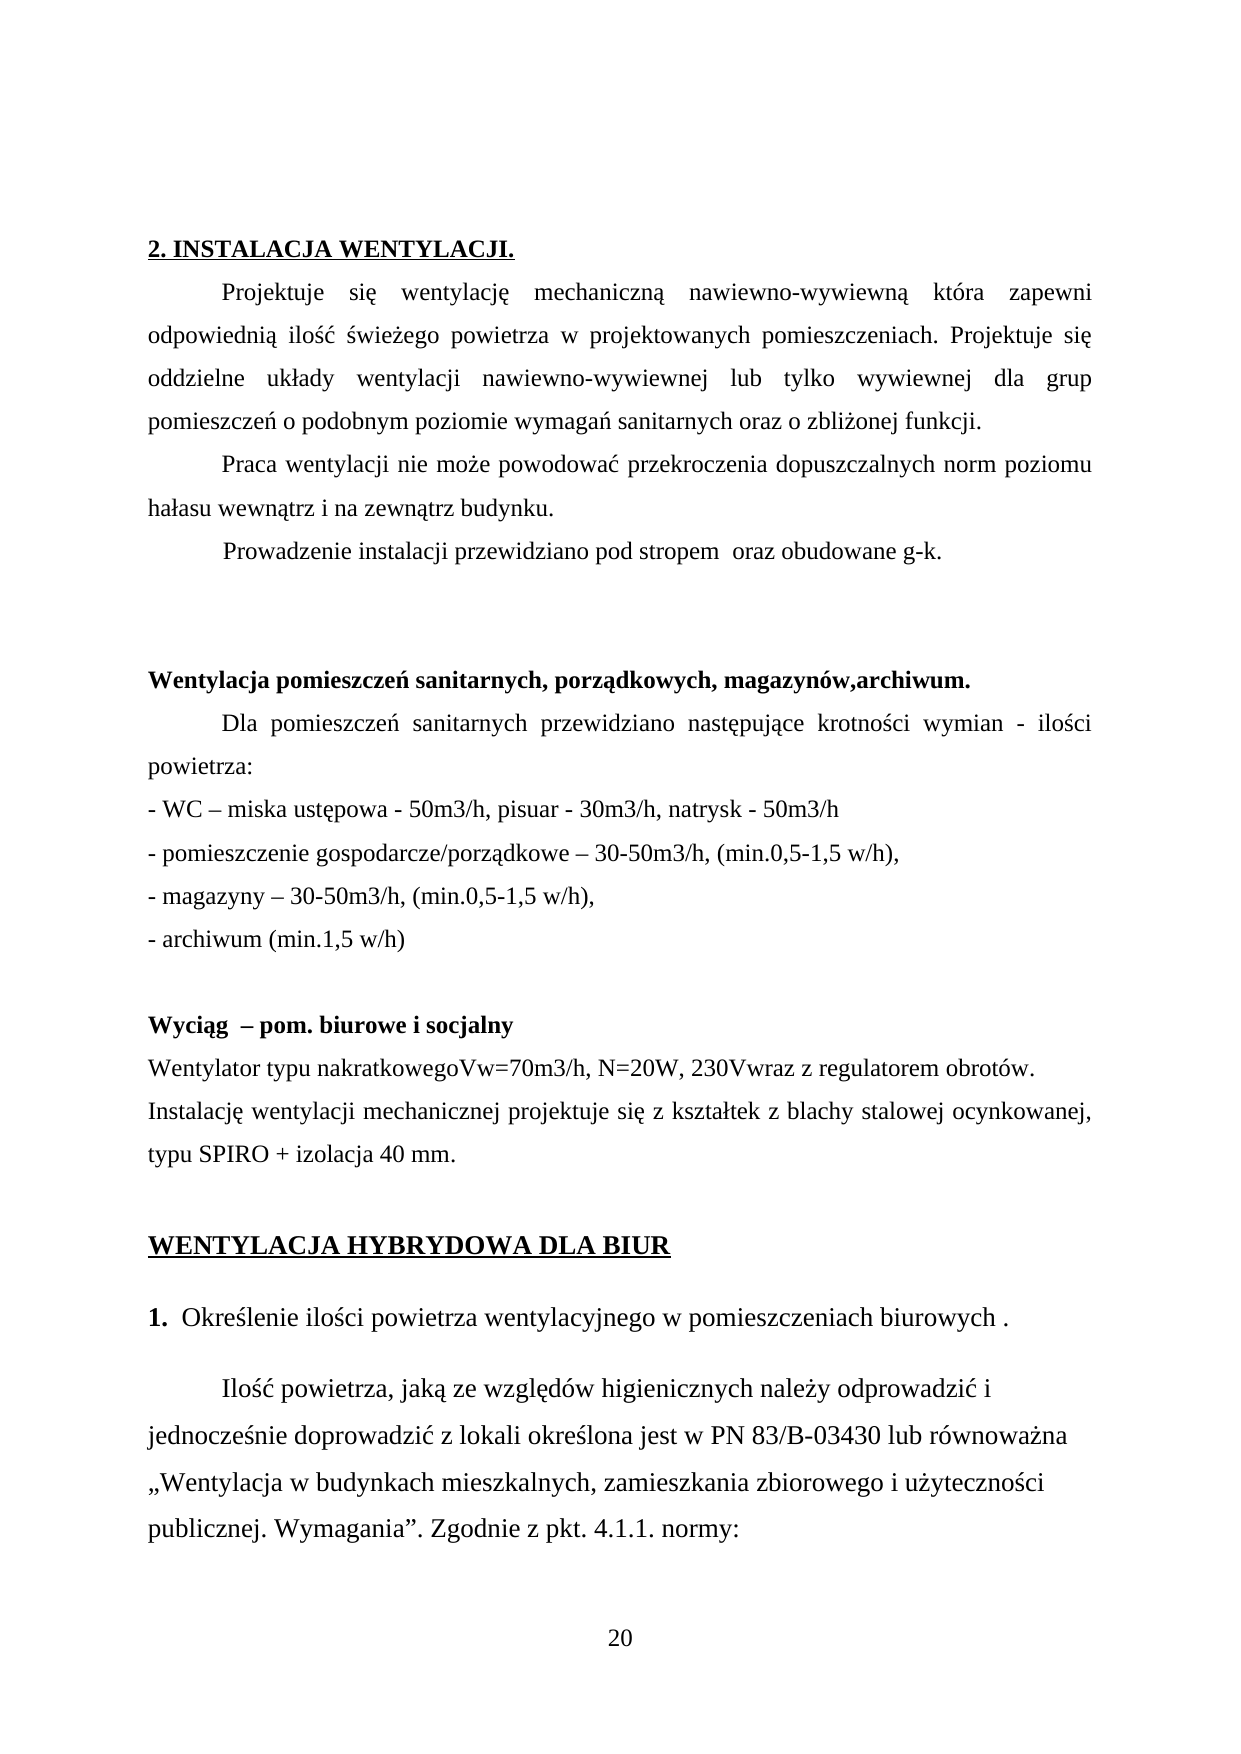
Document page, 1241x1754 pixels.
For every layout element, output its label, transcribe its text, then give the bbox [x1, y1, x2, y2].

text Wentylacja pomieszczeń sanitarnych, porządkowych, magazynów,archiwum. [148, 665, 1093, 694]
text - archiwum (min.1,5 w/h) [148, 924, 1093, 953]
text WENTYLACJA HYBRYDOWA DLA BIUR [148, 1229, 1093, 1260]
text - WC – miska ustępowa - 50m3/h, pisuar - 30m3/h, natrysk - 50m3/h [148, 794, 1093, 823]
text 2. INSTALACJA WENTYLACJI. [148, 234, 1093, 263]
text Dla pomieszczeń sanitarnych przewidziano następujące krotności wymian - ilości powietrza: [148, 708, 1093, 780]
text Praca wentylacji nie może powodować przekroczenia dopuszczalnych norm poziomu hałasu wewnątrz i na zewnątrz budynku. [148, 449, 1093, 521]
text - pomieszczenie gospodarcze/porządkowe – 30-50m3/h, (min.0,5-1,5 w/h), [148, 838, 1093, 866]
text Ilość powietrza, jaką ze względów higienicznych należy odprowadzić i jednocześnie doprowadzić z lokali określona jest w PN 83/B-03430 lub równoważna „Wentylacja w budynkach mieszkalnych, zamieszkania zbiorowego i użyteczności publicznej. Wymagania”. Zgodnie z pkt. 4.1.1. normy: [148, 1373, 1093, 1544]
text - magazyny – 30-50m3/h, (min.0,5-1,5 w/h), [148, 881, 1093, 909]
text Prowadzenie instalacji przewidziano pod stropem oraz obudowane g-k. [223, 536, 1093, 564]
text 1. Określenie ilości powietrza wentylacyjnego w pomieszczeniach biurowych . [148, 1301, 1093, 1332]
text Wentylator typu nakratkowegoVw=70m3/h, N=20W, 230Vwraz z regulatorem obrotów. [148, 1053, 1093, 1082]
text Instalację wentylacji mechanicznej projektuje się z kształtek z blachy stalowej ocynkowanej, typu SPIRO + izolacja 40 mm. [148, 1096, 1093, 1168]
text Wyciąg – pom. biurowe i socjalny [148, 1010, 1093, 1039]
text Projektuje się wentylację mechaniczną nawiewno-wywiewną która zapewni odpowiednią ilość świeżego powietrza w projektowanych pomieszczeniach. Projektuje się oddzielne układy wentylacji nawiewno-wywiewnej lub tylko wywiewnej dla grup pomieszczeń o podobnym poziomie wymagań sanitarnych oraz o zbliżonej funkcji. [148, 277, 1093, 435]
